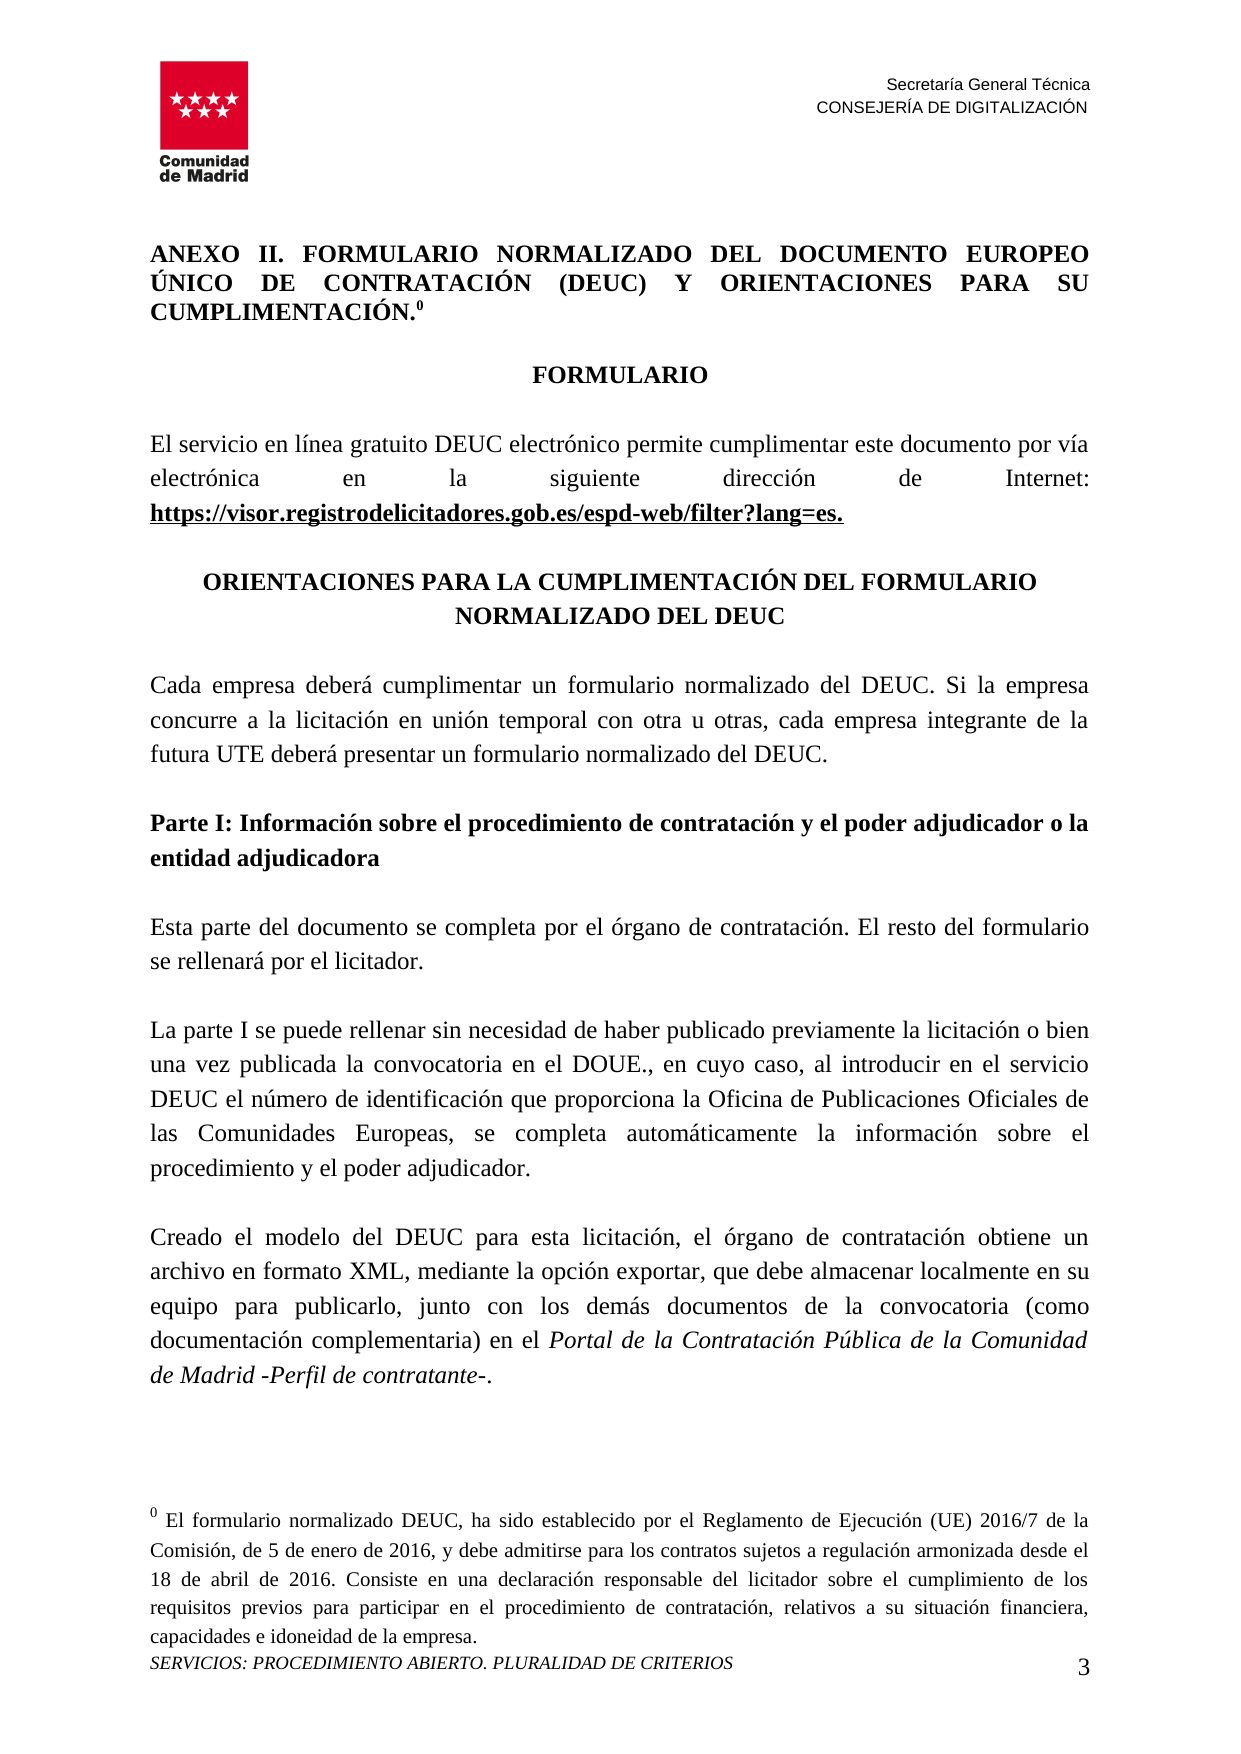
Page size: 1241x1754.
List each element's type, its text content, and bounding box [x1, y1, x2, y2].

text FORMULARIO [150, 360, 1090, 389]
picture [150, 51, 258, 192]
text ANEXO II. FORMULARIO NORMALIZADO DEL DOCUMENTO EUROPEO ÚNICO DE CONTRATACIÓN (DEUC) Y ORIENTACIONES PARA SU CUMPLIMENTACIÓN. [150, 239, 1090, 325]
text ORIENTACIONES PARA LA CUMPLIMENTACIÓN DEL FORMULARIO NORMALIZADO DEL DEUC [150, 567, 1090, 630]
text Esta parte del documento se completa por el órgano de contratación. El resto del formulario se rellenará por el licitador. [150, 912, 1090, 975]
text Cada empresa deberá cumplimentar un formulario normalizado del DEUC. Si la empresa concurre a la licitación en unión temporal con otra u otras, cada empresa integrante de la futura UTE deberá presentar un formulario normalizado del DEUC. [150, 670, 1090, 768]
text Creado el modelo del DEUC para esta licitación, el órgano de contratación obtiene un archivo en formato XML, mediante la opción exportar, que debe almacenar localmente en su equipo para publicarlo, junto con los demás documentos de la convocatoria (como documentación complementaria) en el Portal de la Contratación Pública de la Comunidad de Madrid -Perfil de contratante-. [150, 1222, 1090, 1388]
text La parte I se puede rellenar sin necesidad de haber publicado previamente la licitación o bien una vez publicada la convocatoria en el DOUE., en cuyo caso, al introducir en el servicio DEUC el número de identificación que proporciona la Oficina de Publicaciones Oficiales de las Comunidades Europeas, se completa automáticamente la información sobre el procedimiento y el poder adjudicador. [150, 1015, 1090, 1182]
text Parte I: Información sobre el procedimiento de contratación y el poder adjudicador o la entidad adjudicadora [150, 808, 1090, 871]
text El servicio en línea gratuito DEUC electrónico permite cumplimentar este documento por vía electrónica en la siguiente dirección de Internet: https://visor.registrodelicitadores.gob.es/espd-web/filter?lang=es. [150, 429, 1090, 527]
